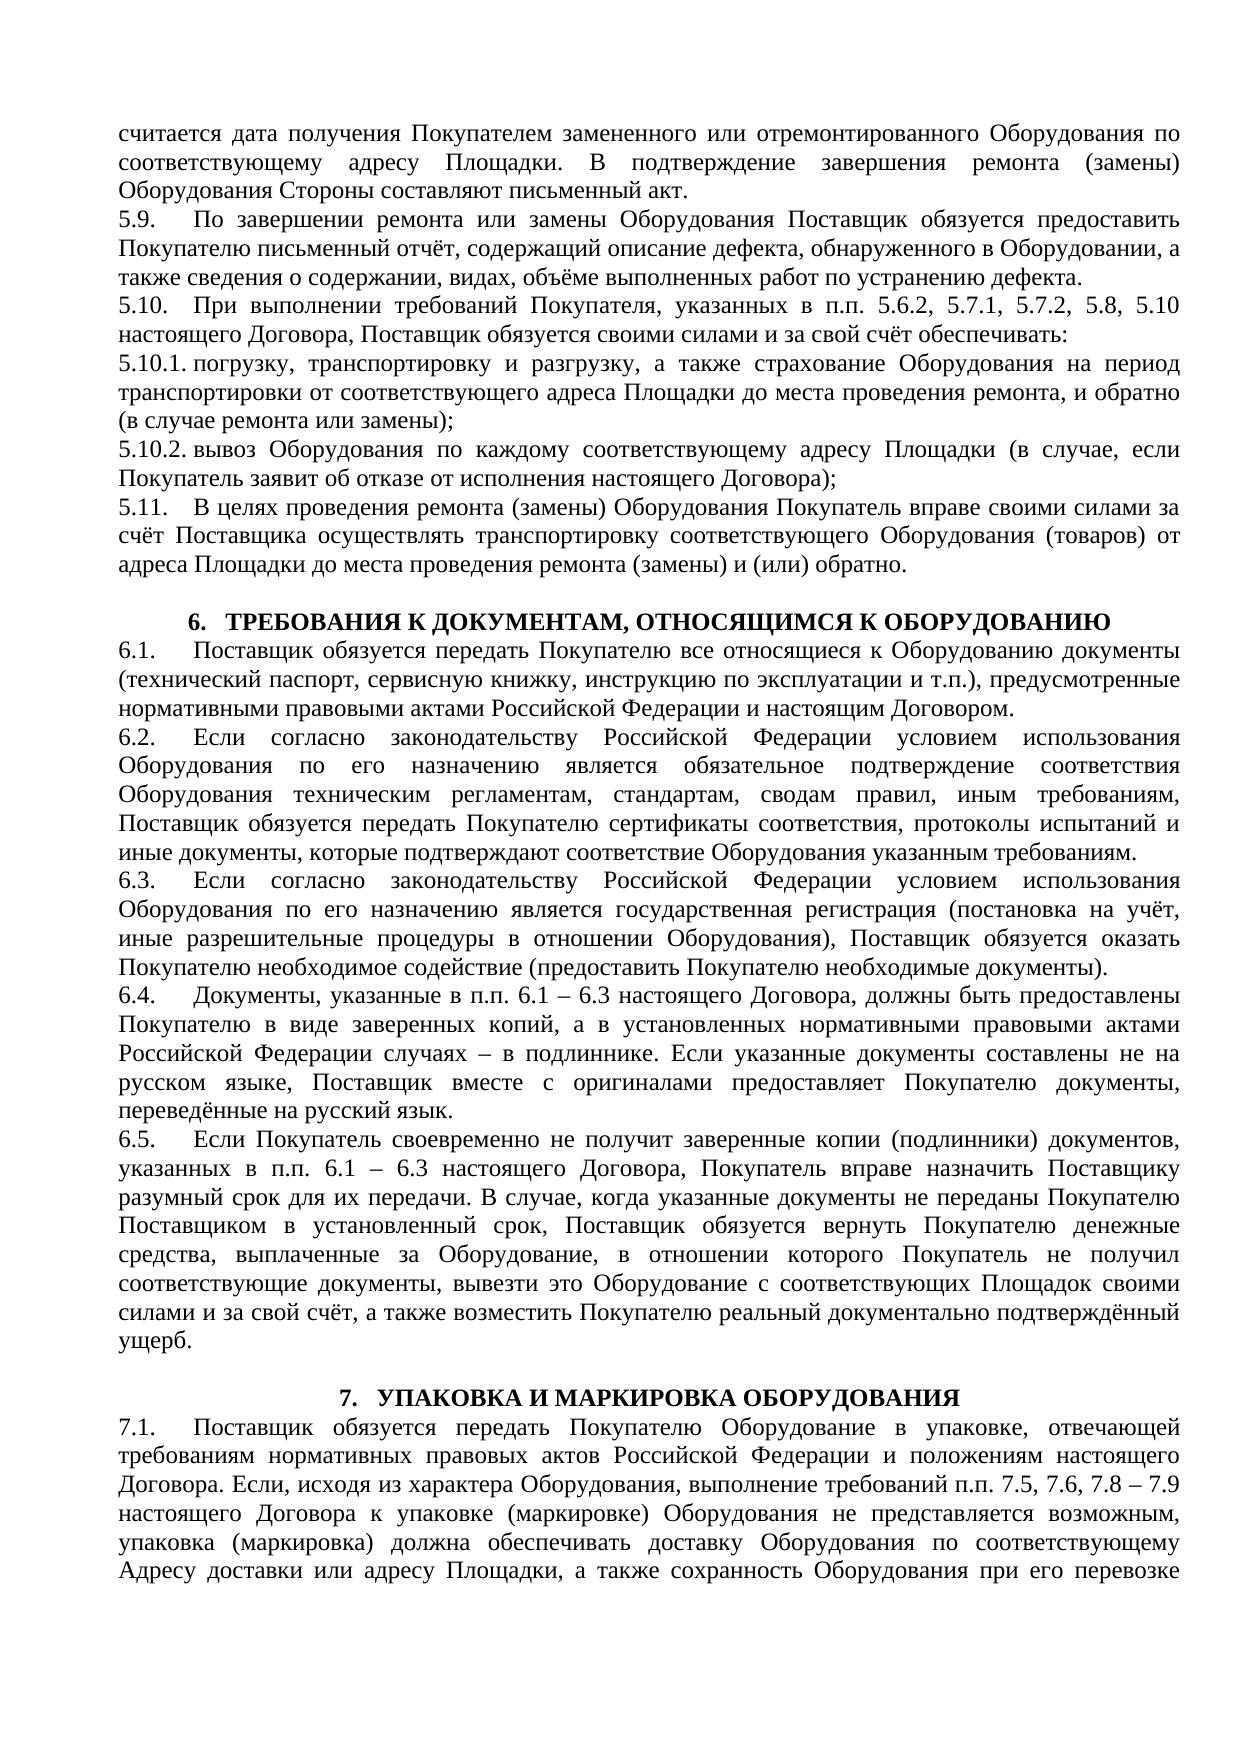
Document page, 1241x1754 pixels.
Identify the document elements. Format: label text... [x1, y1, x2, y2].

list Документы, указанные в п.п. 6.1 – 6.3 настоящего Договора, должны быть предоставлены Покупателю в виде заверенных копий, а в установленных нормативными правовыми актами Российской Федерации случаях – в подлиннике. Если указанные документы составлены не на русском языке, Поставщик вместе с оригиналами предоставляет Покупателю документы, переведённые на русский язык. [118, 981, 1181, 1124]
list Если согласно законодательству Российской Федерации условием использования Оборудования по его назначению является обязательное подтверждение соответствия Оборудования техническим регламентам, стандартам, сводам правил, иным требованиям, Поставщик обязуется передать Покупателю сертификаты соответствия, протоколы испытаний и иные документы, которые подтверждают соответствие Оборудования указанным требованиям. [118, 722, 1181, 866]
list При выполнении требований Покупателя, указанных в п.п. 5.6.2, 5.7.1, 5.7.2, 5.8, 5.10 настоящего Договора, Поставщик обязуется своими силами и за свой счёт обеспечивать: [118, 291, 1181, 348]
list погрузку, транспортировку и разгрузку, а также страхование Оборудования на период транспортировки от соответствующего адреса Площадки до места проведения ремонта, и обратно (в случае ремонта или замены); [118, 348, 1181, 434]
list Если Покупатель своевременно не получит заверенные копии (подлинники) документов, указанных в п.п. 6.1 – 6.3 настоящего Договора, Покупатель вправе назначить Поставщику разумный срок для их передачи. В случае, когда указанные документы не переданы Покупателю Поставщиком в установленный срок, Поставщик обязуется вернуть Покупателю денежные средства, выплаченные за Оборудование, в отношении которого Покупатель не получил соответствующие документы, вывезти это Оборудование с соответствующих Площадок своими силами и за свой счёт, а также возместить Покупателю реальный документально подтверждённый ущерб. [118, 1124, 1181, 1354]
list вывоз Оборудования по каждому соответствующему адресу Площадки (в случае, если Покупатель заявит об отказе от исполнения настоящего Договора); [118, 434, 1181, 492]
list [118, 1412, 1181, 1584]
list УПАКОВКА И МАРКИРОВКА ОБОРУДОВАНИЯ [118, 1383, 1181, 1412]
list ТРЕБОВАНИЯ К ДОКУМЕНТАМ, ОТНОСЯЩИМСЯ К ОБОРУДОВАНИЮ [118, 607, 1181, 636]
list В целях проведения ремонта (замены) Оборудования Покупатель вправе своими силами за счёт Поставщика осуществлять транспортировку соответствующего Оборудования (товаров) от адреса Площадки до места проведения ремонта (замены) и (или) обратно. [118, 492, 1181, 578]
list По завершении ремонта или замены Оборудования Поставщик обязуется предоставить Покупателю письменный отчёт, содержащий описание дефекта, обнаруженного в Оборудовании, а также сведения о содержании, видах, объёме выполненных работ по устранению дефекта. [118, 204, 1181, 291]
list Если согласно законодательству Российской Федерации условием использования Оборудования по его назначению является государственная регистрация (постановка на учёт, иные разрешительные процедуры в отношении Оборудования), Поставщик обязуется оказать Покупателю необходимое содействие (предоставить Покупателю необходимые документы). [118, 866, 1181, 981]
list Поставщик обязуется передать Покупателю все относящиеся к Оборудованию документы (технический паспорт, сервисную книжку, инструкцию по эксплуатации и т.п.), предусмотренные нормативными правовыми актами Российской Федерации и настоящим Договором. [118, 636, 1181, 722]
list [118, 118, 1181, 204]
